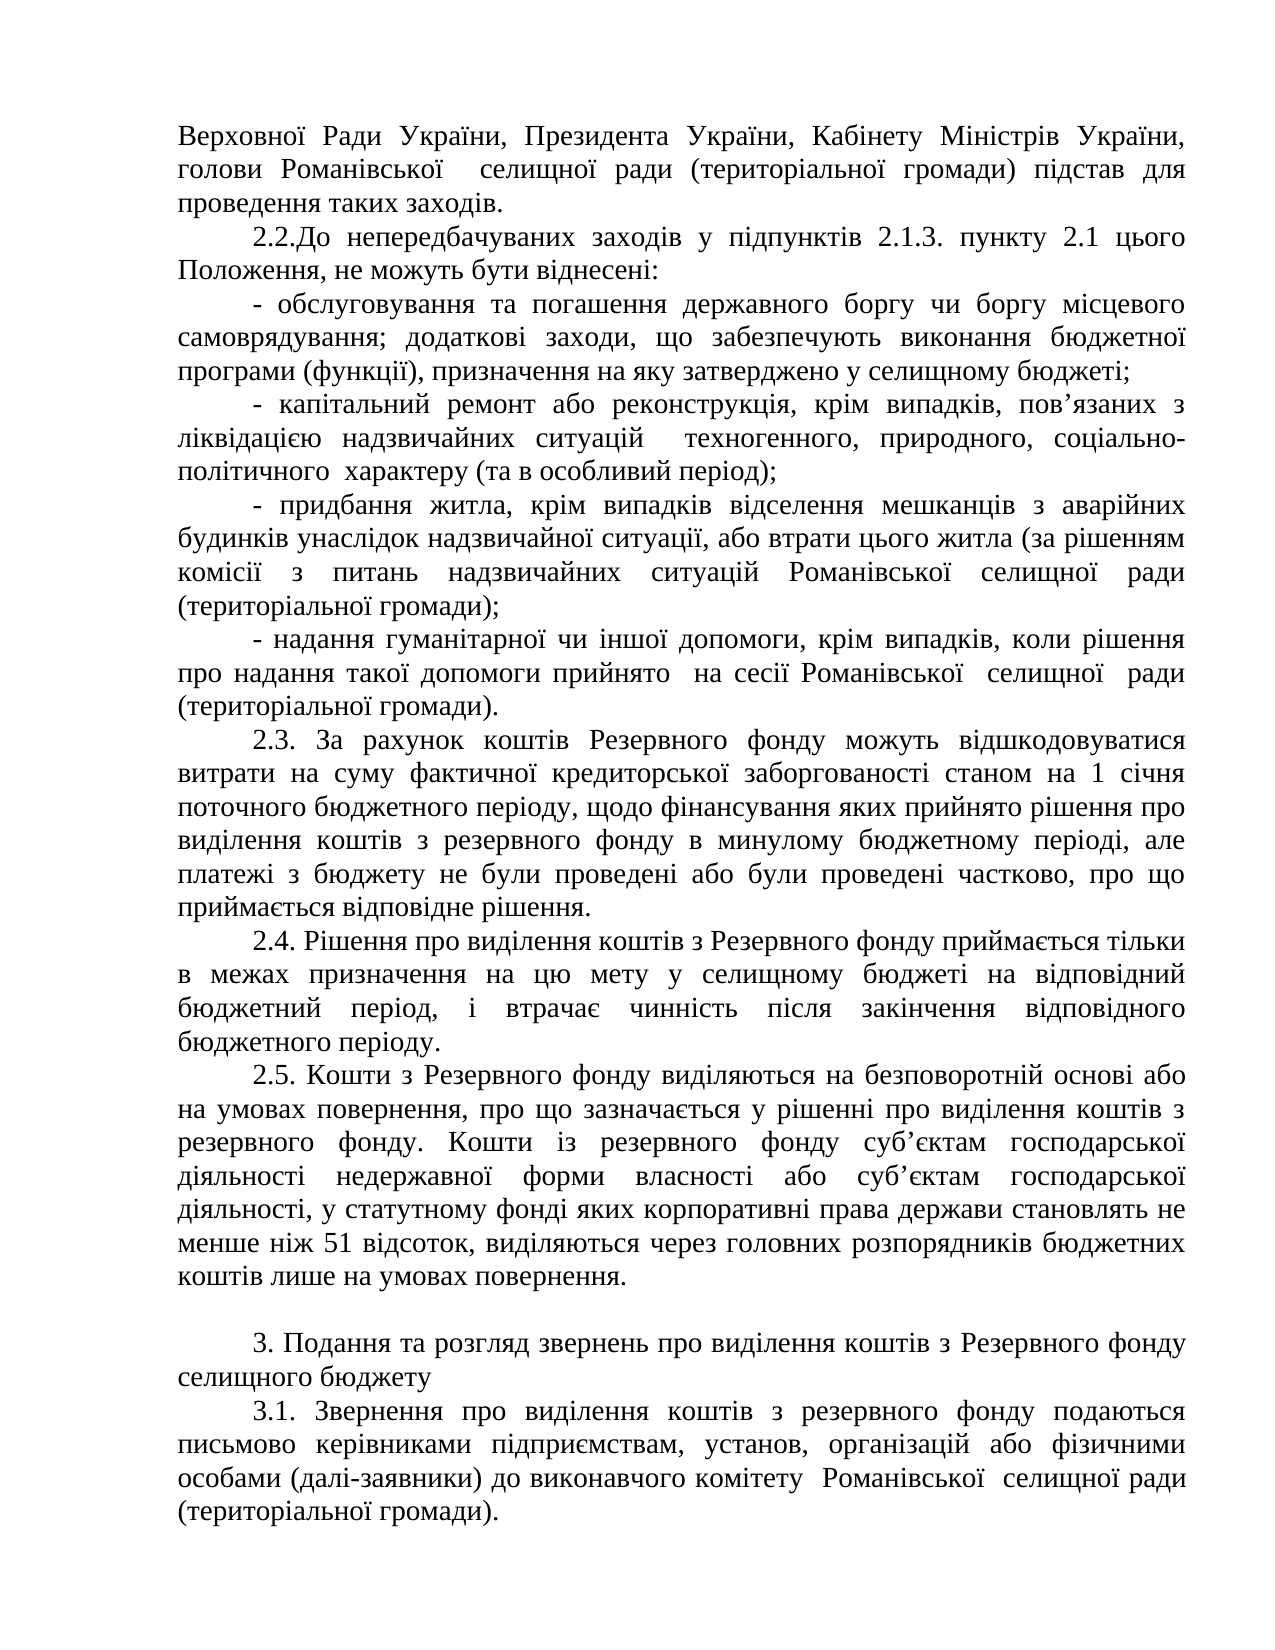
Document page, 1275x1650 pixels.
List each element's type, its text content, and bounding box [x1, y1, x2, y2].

text - придбання житла, крім випадків відселення мешканців з аварійних будинків унаслідок надзвичайної ситуації, або втрати цього житла (за рішенням комісії з питань надзвичайних ситуацій Романівської селищної ради (територіальної громади); [177, 487, 1186, 621]
text 2.5. Кошти з Резервного фонду виділяються на безповоротній основі або на умовах повернення, про що зазначається у рішенні про виділення коштів з резервного фонду. Кошти із резервного фонду суб’єктам господарської діяльності недержавної форми власності або суб’єктам господарської діяльності, у статутному фонді яких корпоративні права держави становлять не менше ніж 51 відсоток, виділяються через головних розпорядників бюджетних коштів лише на умовах повернення. [177, 1057, 1186, 1292]
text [177, 118, 1186, 219]
text 2.3. За рахунок коштів Резервного фонду можуть відшкодовуватися витрати на суму фактичної кредиторської заборгованості станом на 1 січня поточного бюджетного періоду, щодо фінансування яких прийнято рішення про виділення коштів з резервного фонду в минулому бюджетному періоді, але платежі з бюджету не були проведені або були проведені частково, про що приймається відповідне рішення. [177, 722, 1186, 923]
text 3.1. Звернення про виділення коштів з резервного фонду подаються письмово керівниками підприємствам, установ, організацій або фізичними особами (далі-заявники) до виконавчого комітету Романівської селищної ради (територіальної громади). [177, 1393, 1186, 1527]
text - обслуговування та погашення державного боргу чи боргу місцевого самоврядування; додаткові заходи, що забезпечують виконання бюджетної програми (функції), призначення на яку затверджено у селищному бюджеті; [177, 286, 1186, 386]
text 3. Подання та розгляд звернень про виділення коштів з Резервного фонду селищного бюджету [177, 1326, 1186, 1393]
text 2.2.До непередбачуваних заходів у підпунктів 2.1.3. пункту 2.1 цього Положення, не можуть бути віднесені: [177, 219, 1186, 286]
text - надання гуманітарної чи іншої допомоги, крім випадків, коли рішення про надання такої допомоги прийнято на сесії Романівської селищної ради (територіальної громади). [177, 621, 1186, 722]
text - капітальний ремонт або реконструкція, крім випадків, пов’язаних з ліквідацією надзвичайних ситуацій техногенного, природного, соціально-політичного характеру (та в особливий період); [177, 386, 1186, 487]
text 2.4. Рішення про виділення коштів з Резервного фонду приймається тільки в межах призначення на цю мету у селищному бюджеті на відповідний бюджетний період, і втрачає чинність після закінчення відповідного бюджетного періоду. [177, 923, 1186, 1057]
